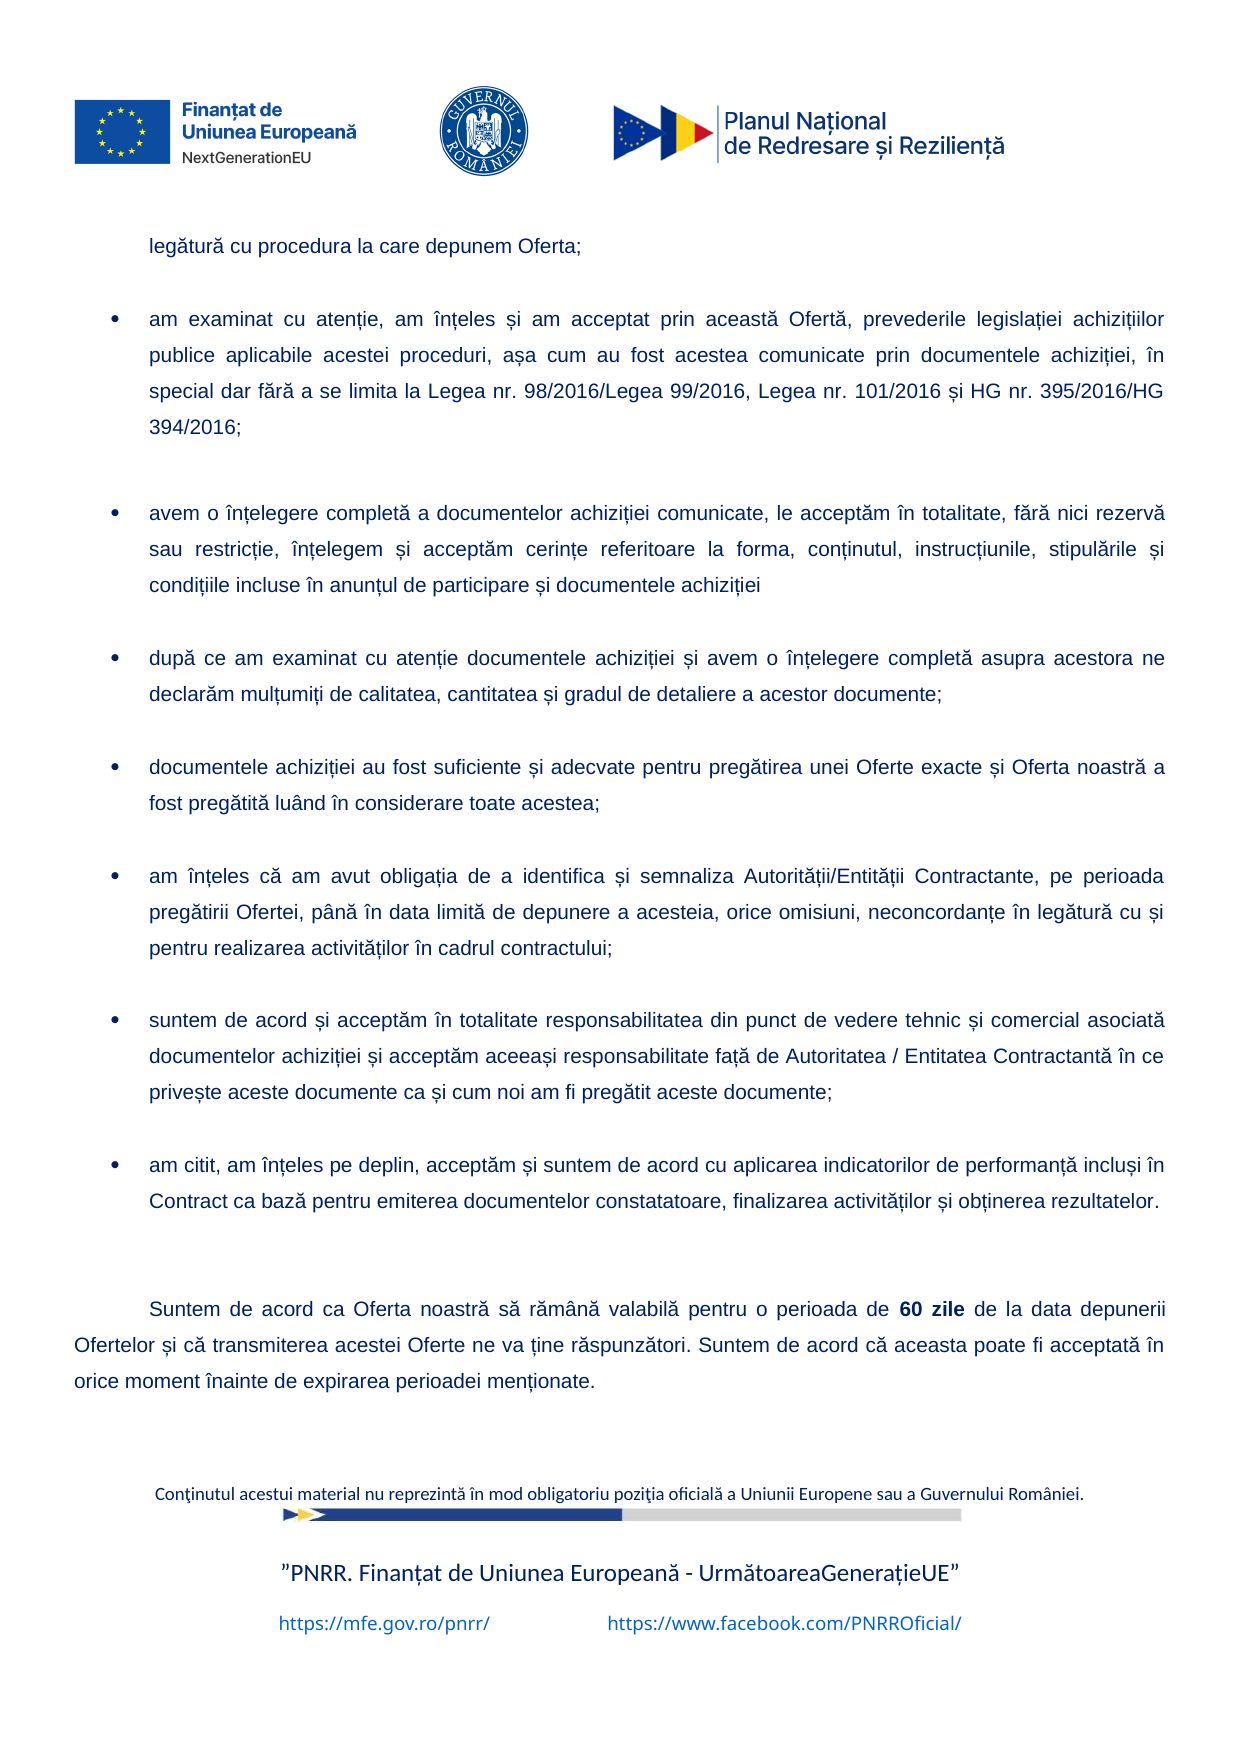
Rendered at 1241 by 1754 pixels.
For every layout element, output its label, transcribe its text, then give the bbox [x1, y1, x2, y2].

picture [36, 75, 1012, 191]
list suntem de acord și acceptăm în totalitate responsabilitatea din punct de vedere tehnic și comercial asociată documentelor achiziției și acceptăm aceeași responsabilitate față de Autoritatea / Entitatea Contractantă în ce privește aceste documente ca și cum noi am fi pregătit aceste documente; [111, 1008, 1166, 1104]
list avem o înțelegere completă a documentelor achiziției comunicate, le acceptăm în totalitate, fără nici rezervă sau restricție, înțelegem și acceptăm cerințe referitoare la forma, conținutul, instrucțiunile, stipulările și condițiile incluse în anunțul de participare și documentele achiziției [111, 501, 1166, 597]
list am înțeles că am avut obligația de a identifica și semnaliza Autorității/Entității Contractante, pe perioada pregătirii Ofertei, până în data limită de depunere a acesteia, orice omisiuni, neconcordanțe în legătură cu și pentru realizarea activităților în cadrul contractului; [111, 863, 1166, 959]
list documentele achiziției au fost suficiente și adecvate pentru pregătirea unei Oferte exacte și Oferta noastră a fost pregătită luând în considerare toate acestea; [111, 755, 1166, 815]
list după ce am examinat cu atenție documentele achiziției și avem o înțelegere completă asupra acestora ne declarăm mulțumiți de calitatea, cantitatea și gradul de detaliere a acestor documente; [111, 646, 1166, 706]
text Suntem de acord ca Oferta noastră să rămână valabilă pentru o perioada de 60 zile de la data depunerii Ofertelor și că transmiterea acestei Oferte ne va ține răspunzători. Suntem de acord că aceasta poate fi acceptată în orice moment înainte de expirarea perioadei menționate. [74, 1297, 1166, 1392]
list am citit, am înțeles pe deplin, acceptăm și suntem de acord cu aplicarea indicatorilor de performanță incluși în Contract ca bază pentru emiterea documentelor constatatoare, finalizarea activităților și obținerea rezultatelor. [111, 1153, 1166, 1213]
list am examinat cu atenție, am înțeles și am acceptat prin această Ofertă, prevederile legislației achizițiilor publice aplicabile acestei proceduri, așa cum au fost acestea comunicate prin documentele achiziției, în special dar fără a se limita la Legea nr. 98/2016/Legea 99/2016, Legea nr. 101/2016 și HG nr. 395/2016/HG 394/2016; [111, 307, 1166, 439]
picture [277, 1504, 963, 1524]
